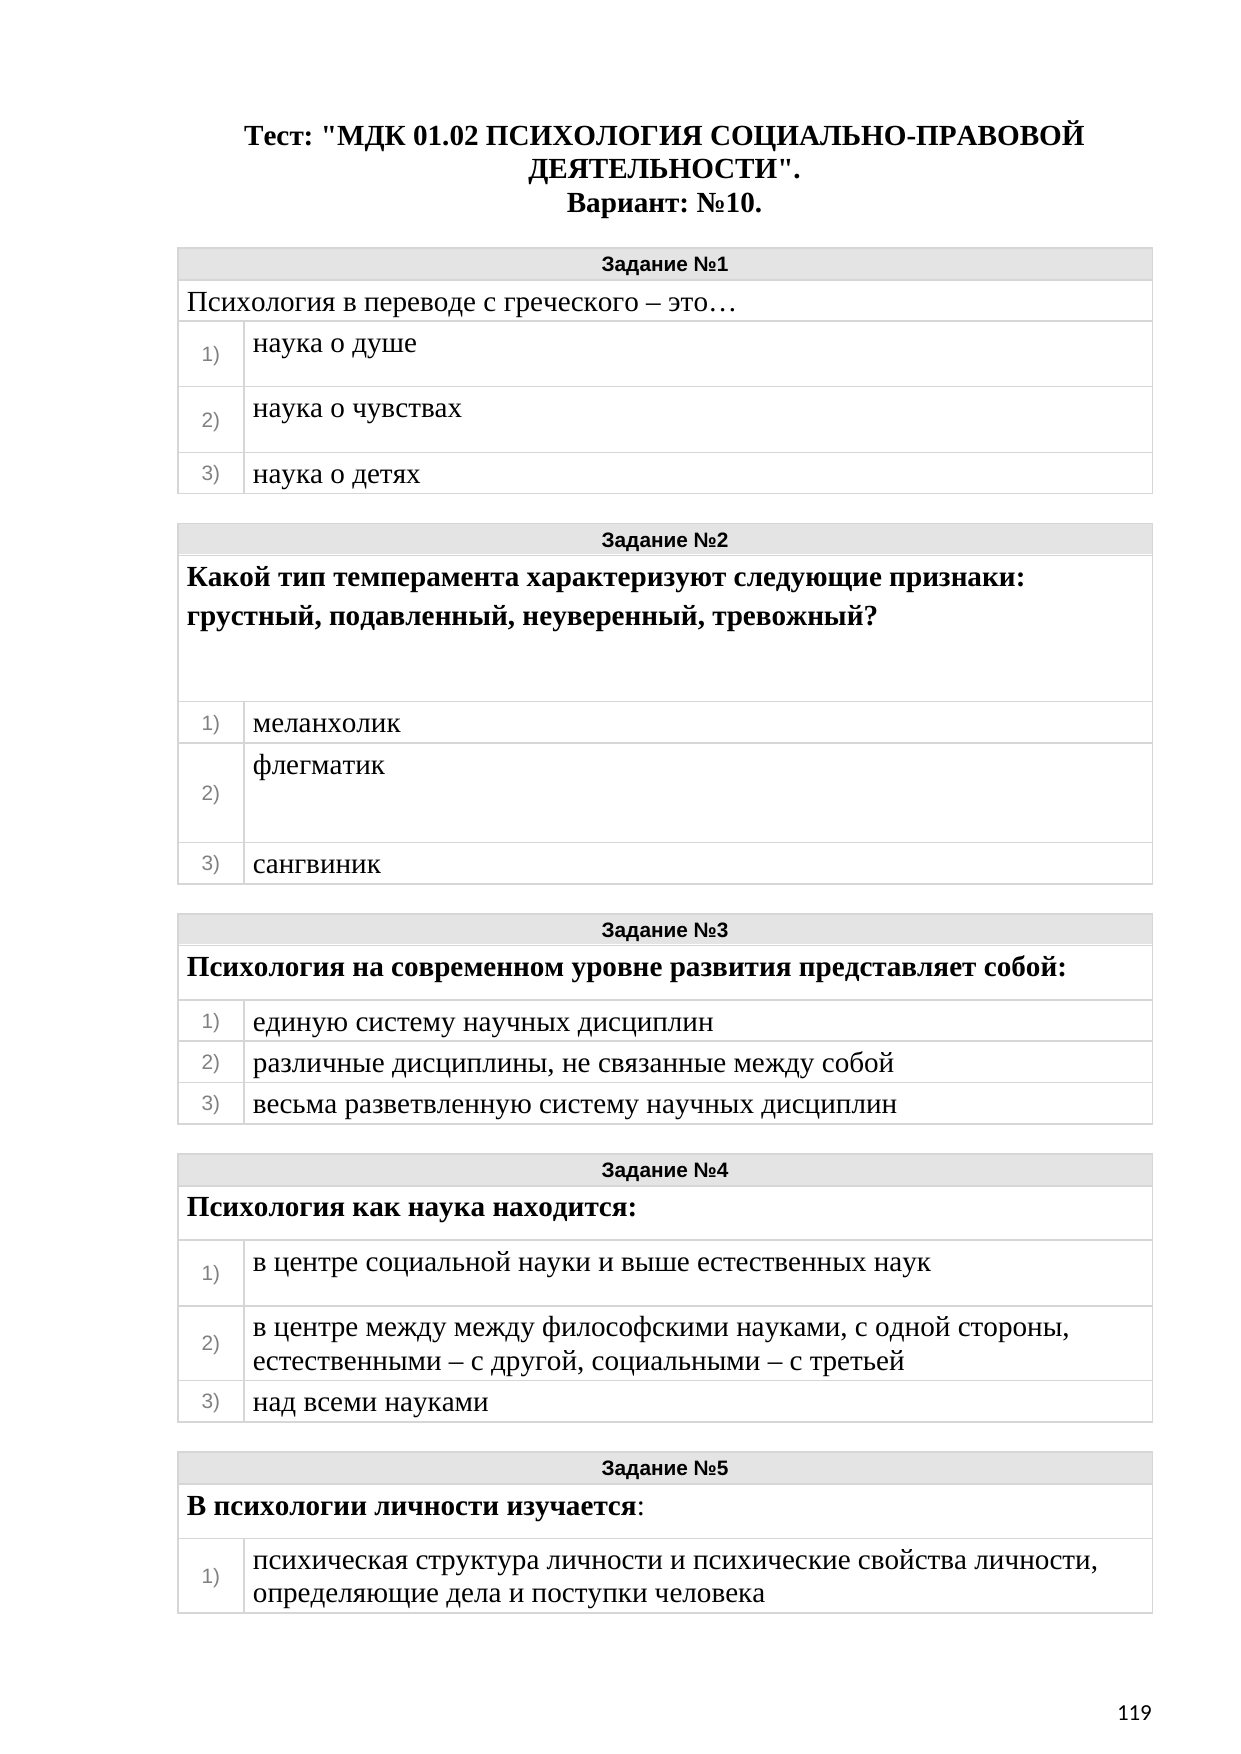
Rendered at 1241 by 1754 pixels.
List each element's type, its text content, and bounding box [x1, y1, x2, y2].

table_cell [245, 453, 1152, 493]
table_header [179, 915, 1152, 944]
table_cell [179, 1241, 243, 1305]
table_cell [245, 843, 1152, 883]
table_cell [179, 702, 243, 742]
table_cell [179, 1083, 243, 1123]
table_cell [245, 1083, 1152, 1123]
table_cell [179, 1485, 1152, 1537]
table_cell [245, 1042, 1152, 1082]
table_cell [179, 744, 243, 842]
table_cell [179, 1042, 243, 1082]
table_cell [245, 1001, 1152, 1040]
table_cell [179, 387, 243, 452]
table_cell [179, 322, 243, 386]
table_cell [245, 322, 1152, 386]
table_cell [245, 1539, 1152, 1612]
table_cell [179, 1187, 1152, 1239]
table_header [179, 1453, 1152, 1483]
text Тест: "МДК 01.02 ПСИХОЛОГИЯ СОЦИАЛЬНО-ПРАВОВОЙ ДЕЯТЕЛЬНОСТИ". [177, 118, 1152, 185]
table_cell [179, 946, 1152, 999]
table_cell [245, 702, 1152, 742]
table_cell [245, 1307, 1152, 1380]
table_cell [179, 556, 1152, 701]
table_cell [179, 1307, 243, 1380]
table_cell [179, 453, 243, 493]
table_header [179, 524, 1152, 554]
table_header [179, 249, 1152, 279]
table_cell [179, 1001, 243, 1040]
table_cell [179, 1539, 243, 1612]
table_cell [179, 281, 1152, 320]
text Вариант: №10. [177, 185, 1152, 219]
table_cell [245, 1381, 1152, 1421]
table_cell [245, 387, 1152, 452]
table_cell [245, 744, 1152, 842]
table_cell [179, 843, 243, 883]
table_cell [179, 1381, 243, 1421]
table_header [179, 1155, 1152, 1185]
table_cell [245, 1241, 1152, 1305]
